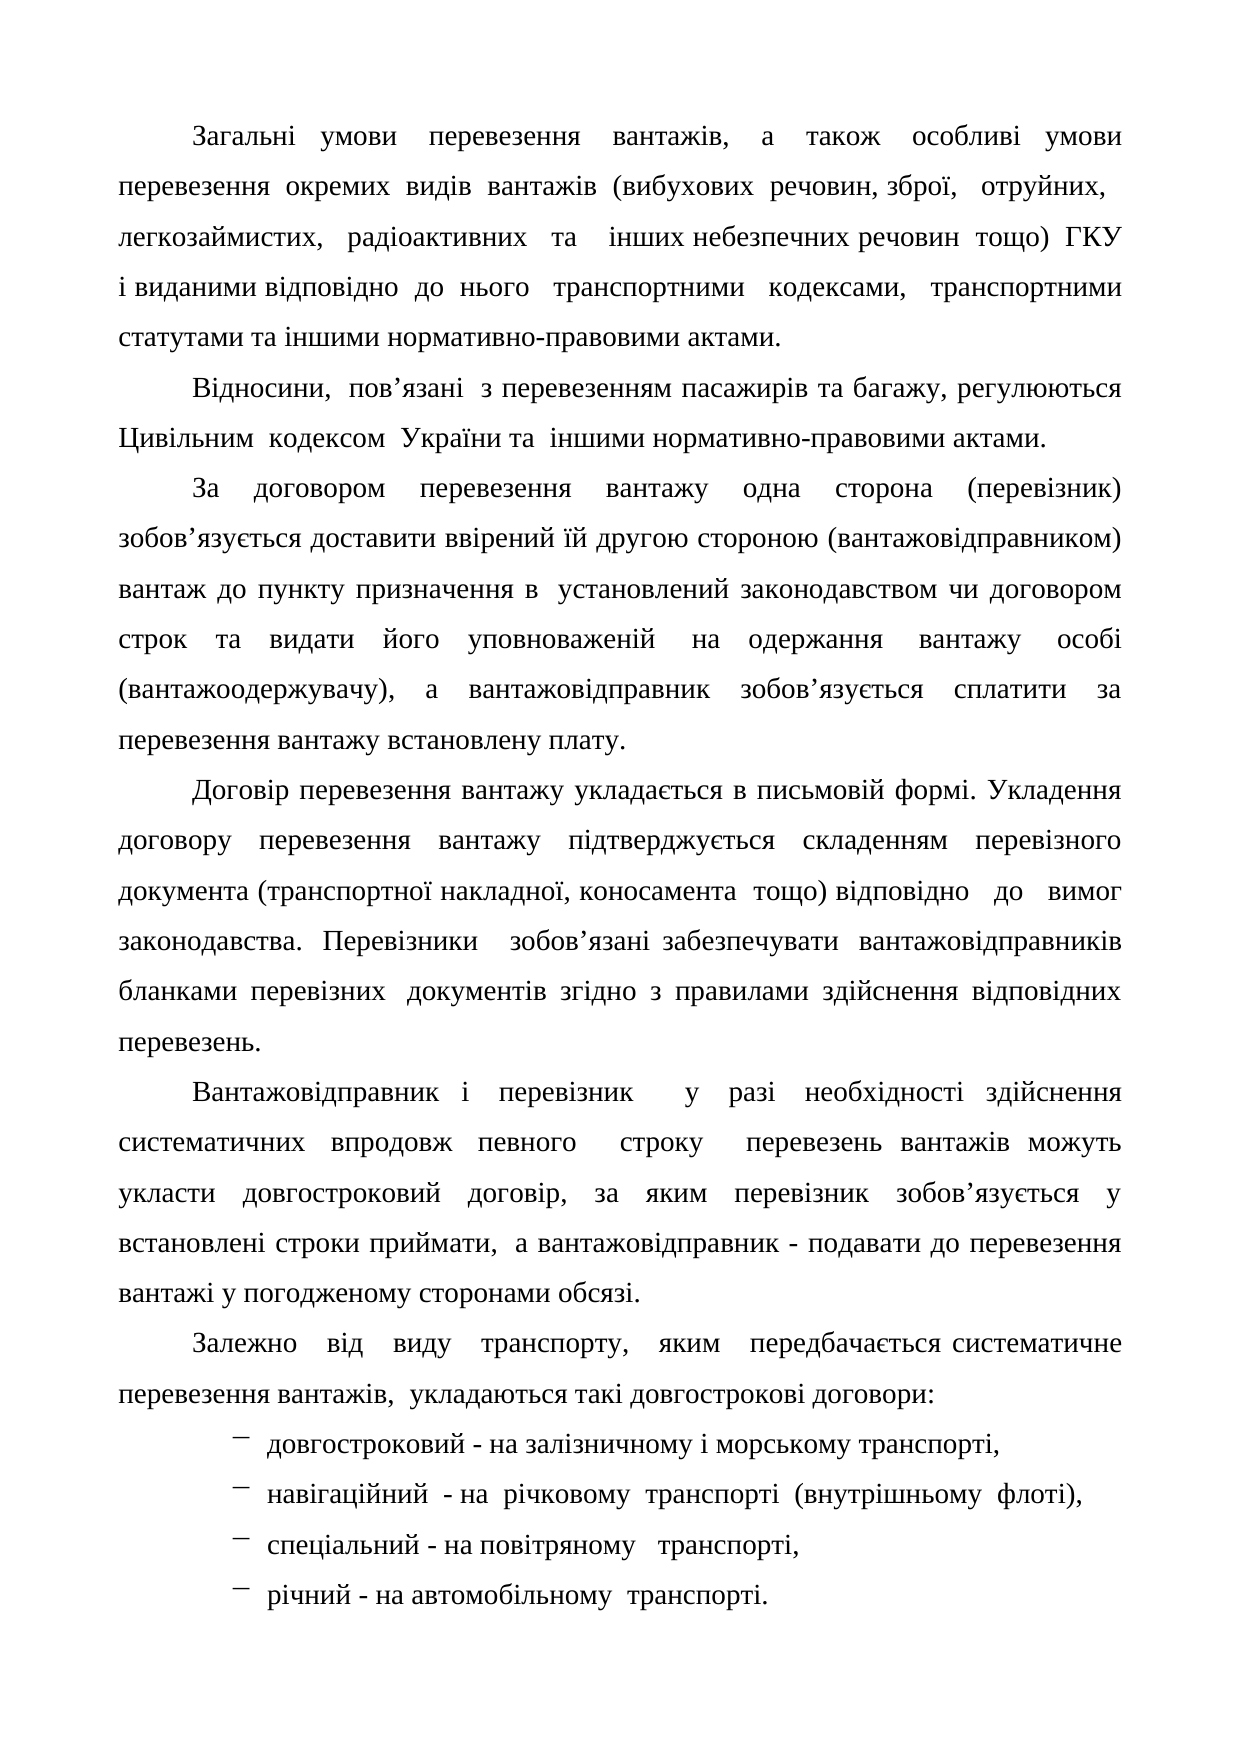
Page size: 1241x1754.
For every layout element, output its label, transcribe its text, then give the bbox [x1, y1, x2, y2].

list річний - на автомобільному транспорті. [229, 1577, 1122, 1611]
list довгостроковий - на залізничному і морському транспорті, [229, 1426, 1122, 1460]
text Вантажовідправник і перевізник у разі необхідності здійснення систематичних впродовж певного строку перевезень вантажів можуть укласти довгостроковий договір, за яким перевізник зобов’язується у встановлені строки приймати, а вантажовідправник - подавати до перевезення вантажі у погодженому сторонами обсязі. [118, 1074, 1122, 1309]
text Відносини, пов’язані з перевезенням пасажирів та багажу, регулюються Цивільним кодексом України та іншими нормативно-правовими актами. [118, 370, 1122, 453]
text Загальні умови перевезення вантажів, а також особливі умови перевезення окремих видів вантажів (вибухових речовин, зброї, отруйних, легкозаймистих, радіоактивних та інших небезпечних речовин тощо) ГКУ і виданими відповідно до нього транспортними кодексами, транспортними статутами та іншими нормативно-правовими актами. [118, 118, 1122, 353]
text Договір перевезення вантажу укладається в письмовій формі. Укладення договору перевезення вантажу підтверджується складенням перевізного документа (транспортної накладної, коносамента тощо) відповідно до вимог законодавства. Перевізники зобов’язані забезпечувати вантажовідправників бланками перевізних документів згідно з правилами здійснення відповідних перевезень. [118, 772, 1122, 1057]
list спеціальний - на повітряному транспорті, [229, 1527, 1122, 1561]
text За договором перевезення вантажу одна сторона (перевізник) зобов’язується доставити ввірений їй другою стороною (вантажовідправником) вантаж до пункту призначення в установлений законодавством чи договором строк та видати його уповноваженій на одержання вантажу особі (вантажоодержувачу), а вантажовідправник зобов’язується сплатити за перевезення вантажу встановлену плату. [118, 470, 1122, 755]
text Залежно від виду транспорту, яким передбачається систематичне перевезення вантажів, укладаються такі довгострокові договори: [118, 1326, 1122, 1409]
list навігаційний - на річковому транспорті (внутрішньому флоті), [229, 1477, 1122, 1510]
